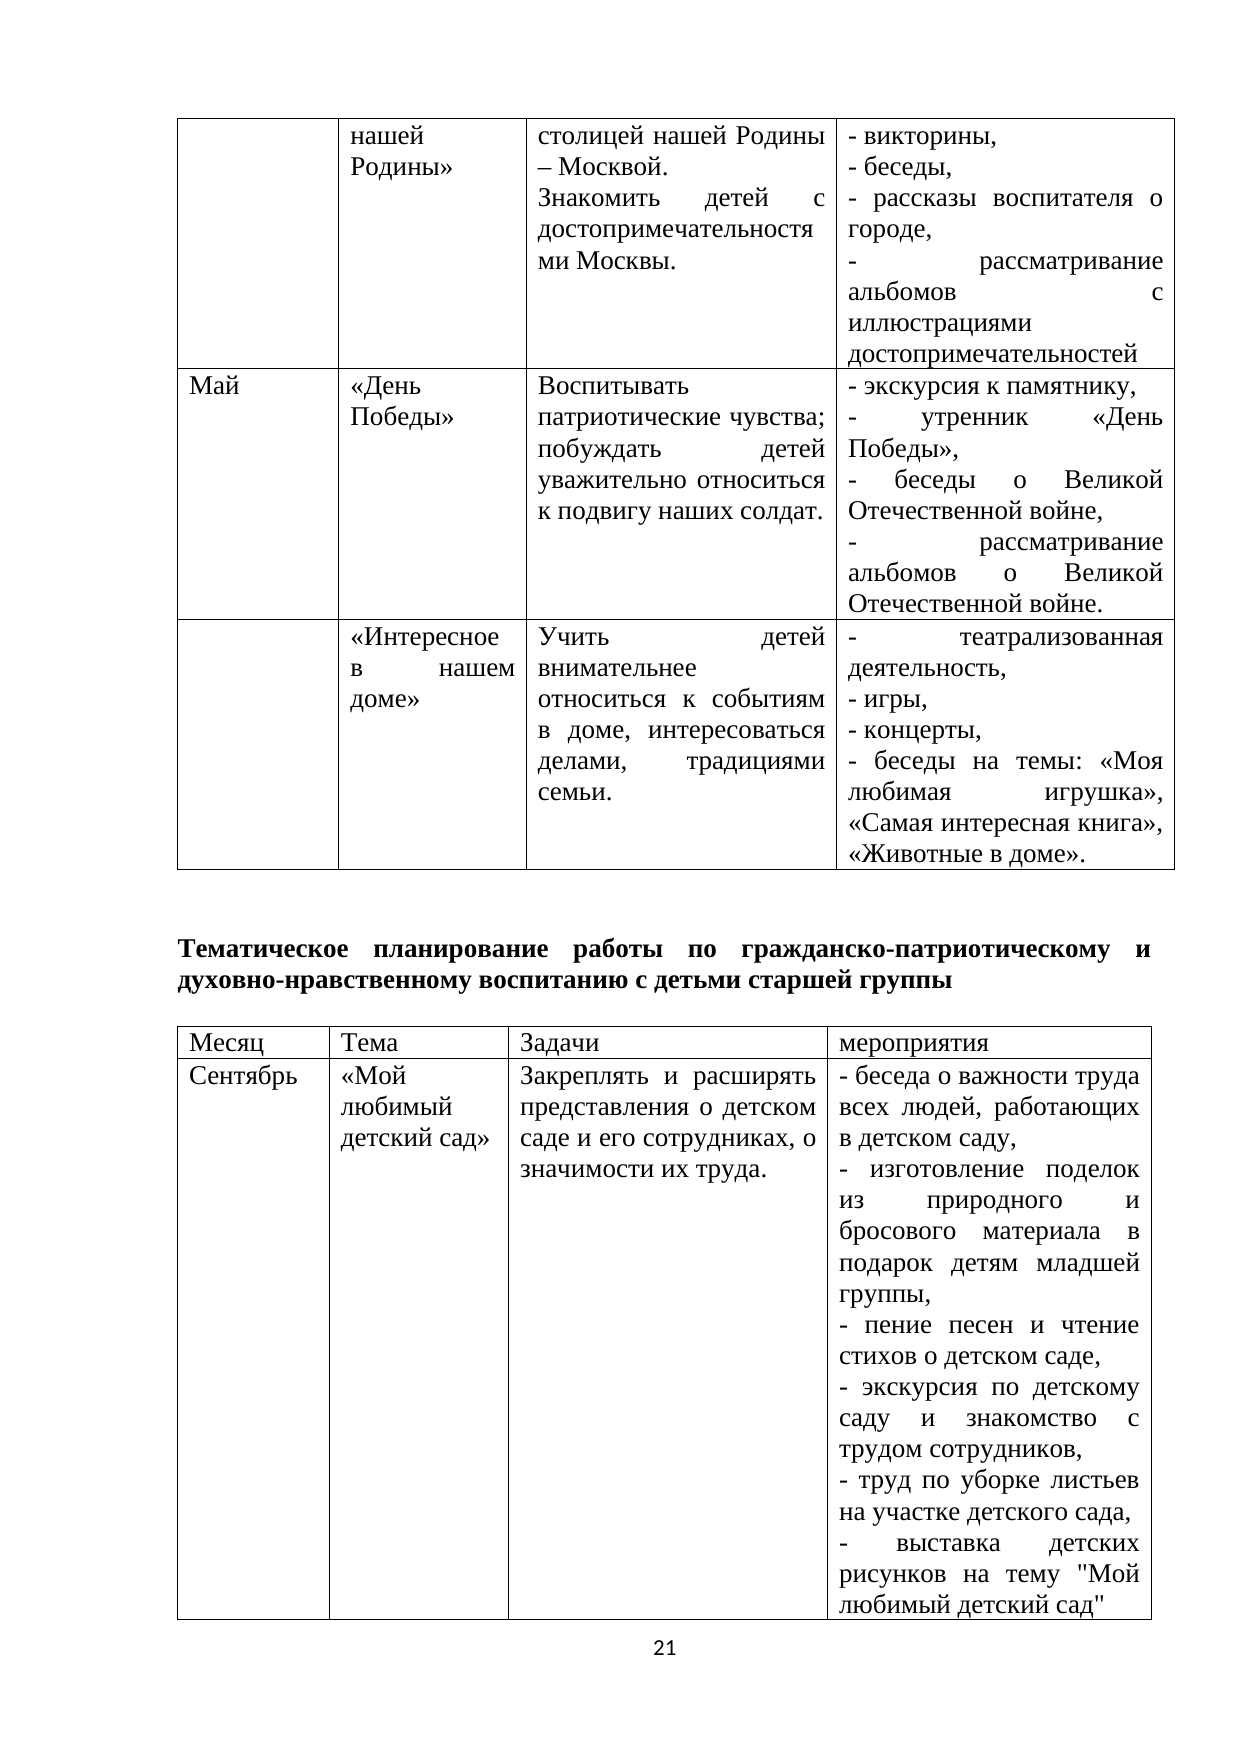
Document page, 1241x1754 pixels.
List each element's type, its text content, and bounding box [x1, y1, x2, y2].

table_cell - беседа о важности труда всех людей, работающих в детском саду, - изготовление поделок из природного и бросового материала в подарок детям младшей группы, - пение песен и чтение стихов о детском саде, - экскурсия по детскому саду и знакомство с трудом сотрудников, - труд по уборке листьев на участке детского сада, - выставка детских рисунков на тему "Мой любимый детский сад" [828, 1059, 1151, 1619]
table_header Задачи [509, 1027, 827, 1058]
table_cell «День Победы» [339, 369, 526, 618]
table_cell [178, 620, 338, 869]
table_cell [527, 119, 836, 368]
table_cell Учить детей внимательнее относиться к событиям в доме, интересоваться делами, традициями семьи. [527, 620, 836, 869]
table_header мероприятия [828, 1027, 1151, 1058]
table_cell «Интересное в нашем доме» [339, 620, 526, 869]
table_cell - экскурсия к памятнику, - утренник «День Победы», - беседы о Великой Отечественной войне, - рассматривание альбомов о Великой Отечественной войне. [837, 369, 1174, 618]
table_cell «Мой любимый детский сад» [330, 1059, 508, 1619]
table_cell Сентябрь [178, 1059, 329, 1619]
table_cell - театрализованная деятельность, - игры, - концерты, - беседы на темы: «Моя любимая игрушка», «Самая интересная книга», «Животные в доме». [837, 620, 1174, 869]
table_cell [178, 119, 338, 368]
table_cell Май [178, 369, 338, 618]
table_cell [339, 119, 526, 368]
table_header Тема [330, 1027, 508, 1058]
text Тематическое планирование работы по гражданско-патриотическому и духовно-нравственному воспитанию с детьми старшей группы [177, 932, 1152, 994]
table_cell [837, 119, 1174, 368]
table_header Месяц [178, 1027, 329, 1058]
table_cell Воспитывать патриотические чувства; побуждать детей уважительно относиться к подвигу наших солдат. [527, 369, 836, 618]
table_cell Закреплять и расширять представления о детском саде и его сотрудниках, о значимости их труда. [509, 1059, 827, 1619]
